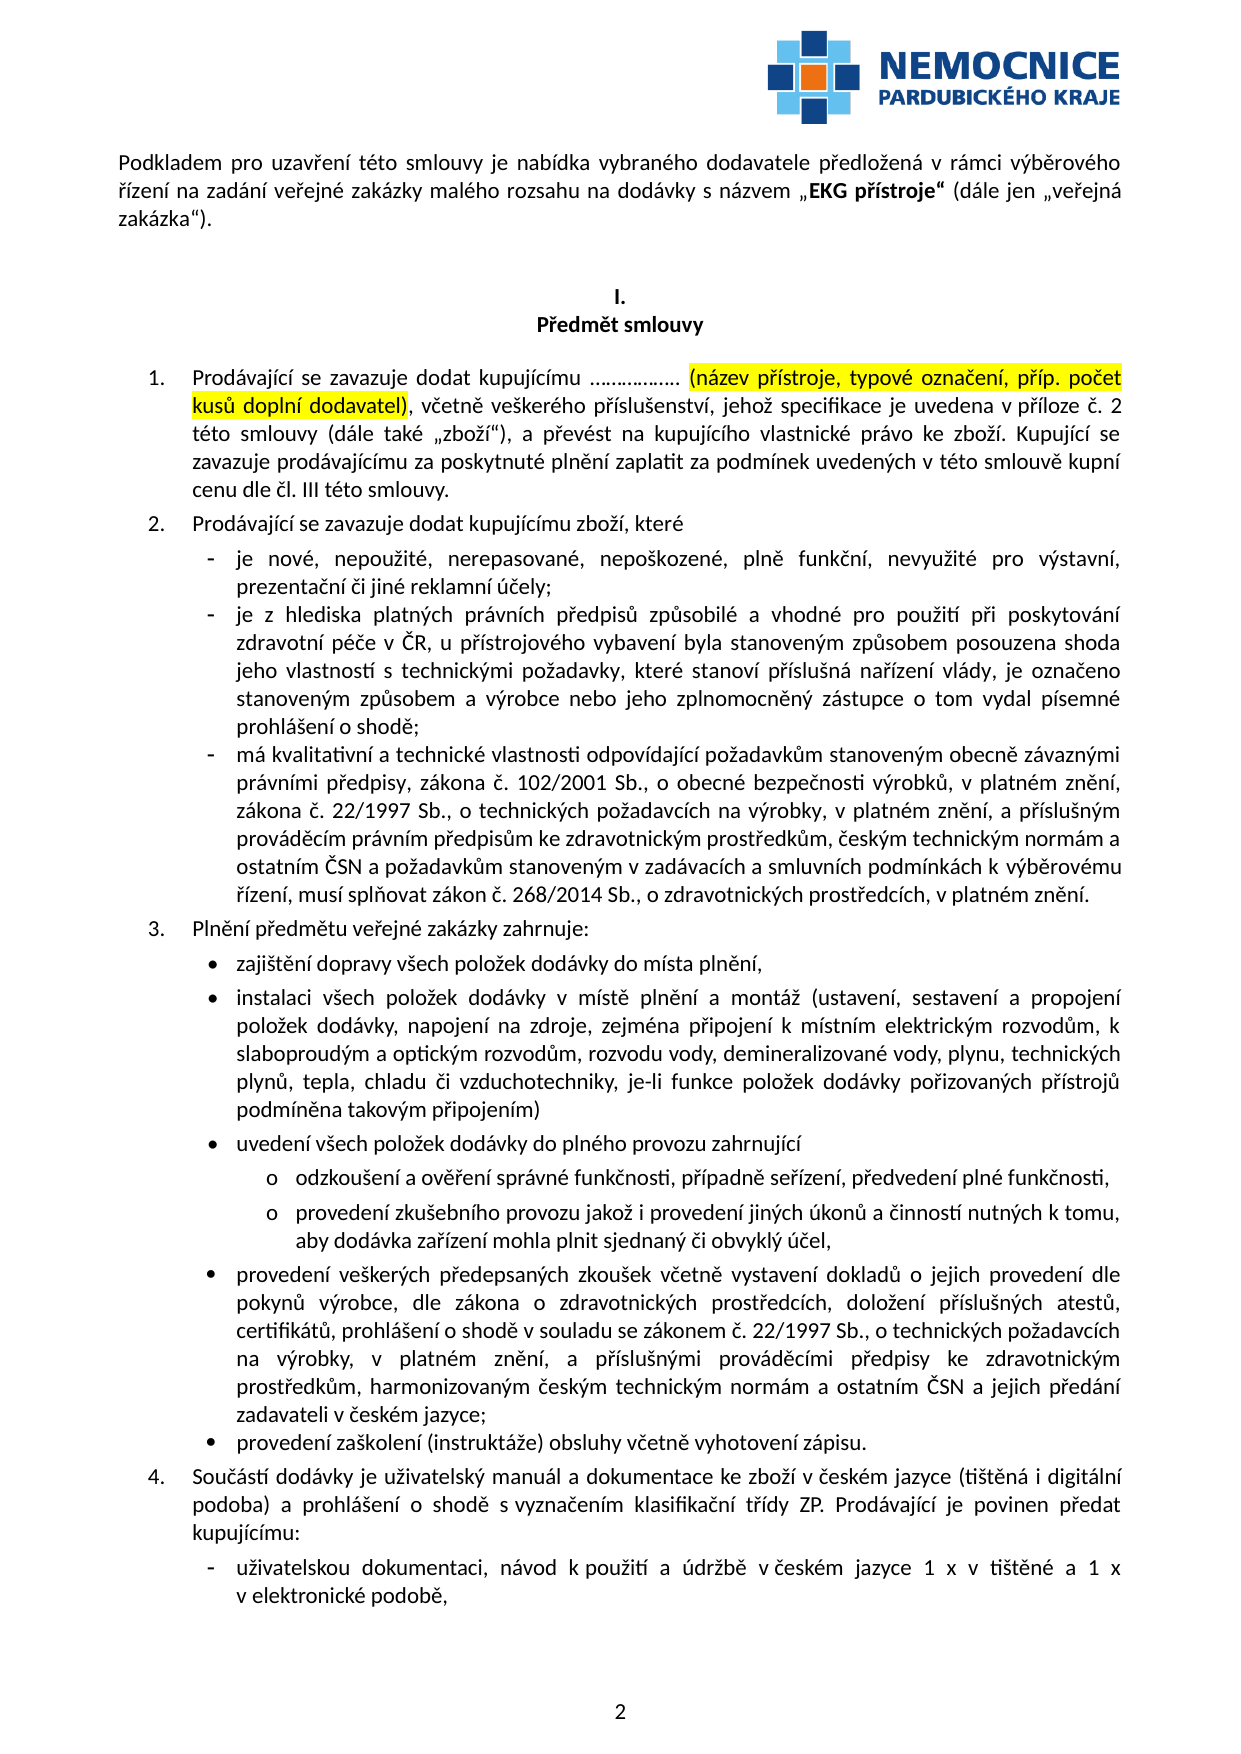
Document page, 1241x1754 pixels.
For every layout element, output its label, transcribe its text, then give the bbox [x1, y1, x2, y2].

text Předmět smlouvy [118, 310, 1122, 338]
text I. [118, 282, 1122, 310]
text o provedení zkušebního provozu jakož i provedení jiných úkonů a činností nutných k tomu, aby dodávka zařízení mohla plnit sjednaný či obvyklý účel, [266, 1198, 1122, 1254]
list Součástí dodávky je uživatelský manuál a dokumentace ke zboží v českém jazyce (tištěná i digitální podoba) a prohlášení o shodě s vyznačením klasifikační třídy ZP. Prodávající je povinen předat kupujícímu: [148, 1462, 1122, 1547]
list je nové, nepoužité, nerepasované, nepoškozené, plně funkční, nevyužité pro výstavní, prezentační či jiné reklamní účely; [207, 544, 1122, 600]
list provedení zaškolení (instruktáže) obsluhy včetně vyhotovení zápisu. [207, 1428, 1122, 1456]
text • zajištění dopravy všech položek dodávky do místa plnění, [118, 949, 1122, 977]
list provedení veškerých předepsaných zkoušek včetně vystavení dokladů o jejich provedení dle pokynů výrobce, dle zákona o zdravotnických prostředcích, doložení příslušných atestů, certifikátů, prohlášení o shodě v souladu se zákonem č. 22/1997 Sb., o technických požadavcích na výrobky, v platném znění, a příslušnými prováděcími předpisy ke zdravotnickým prostředkům, harmonizovaným českým technickým normám a ostatním ČSN a jejich předání zadavateli v českém jazyce; [207, 1260, 1122, 1428]
picture [766, 29, 1120, 125]
list je z hlediska platných právních předpisů způsobilé a vhodné pro použití při poskytování zdravotní péče v ČR, u přístrojového vybavení byla stanoveným způsobem posouzena shoda jeho vlastností s technickými požadavky, které stanoví příslušná nařízení vlády, je označeno stanoveným způsobem a výrobce nebo jeho zplnomocněný zástupce o tom vydal písemné prohlášení o shodě; [207, 600, 1122, 740]
list Prodávající se zavazuje dodat kupujícímu …………….. (název přístroje, typové označení, příp. počet kusů doplní dodavatel), včetně veškerého příslušenství, jehož specifikace je uvedena v příloze č. 2 této smlouvy (dále také „zboží“), a převést na kupujícího vlastnické právo ke zboží. Kupující se zavazuje prodávajícímu za poskytnuté plnění zaplatit za podmínek uvedených v této smlouvě kupní cenu dle čl. III této smlouvy. [148, 363, 1122, 503]
text • instalaci všech položek dodávky v místě plnění a montáž (ustavení, sestavení a propojení položek dodávky, napojení na zdroje, zejména připojení k místním elektrickým rozvodům, k slaboproudým a optickým rozvodům, rozvodu vody, demineralizované vody, plynu, technických plynů, tepla, chladu či vzduchotechniky, je-li funkce položek dodávky pořizovaných přístrojů podmíněna takovým připojením) [207, 983, 1122, 1123]
list uživatelskou dokumentaci, návod k použití a údržbě v českém jazyce 1 x v tištěné a 1 x v elektronické podobě, [207, 1553, 1122, 1609]
list má kvalitativní a technické vlastnosti odpovídající požadavkům stanoveným obecně závaznými právními předpisy, zákona č. 102/2001 Sb., o obecné bezpečnosti výrobků, v platném znění, zákona č. 22/1997 Sb., o technických požadavcích na výrobky, v platném znění, a příslušným prováděcím právním předpisům ke zdravotnickým prostředkům, českým technickým normám a ostatním ČSN a požadavkům stanoveným v zadávacích a smluvních podmínkách k výběrovému řízení, musí splňovat zákon č. 268/2014 Sb., o zdravotnických prostředcích, v platném znění. [207, 740, 1122, 908]
list Prodávající se zavazuje dodat kupujícímu zboží, které [148, 509, 1122, 538]
list Plnění předmětu veřejné zakázky zahrnuje: [148, 914, 1122, 942]
text • uvedení všech položek dodávky do plného provozu zahrnující [118, 1129, 1122, 1157]
text Podkladem pro uzavření této smlouvy je nabídka vybraného dodavatele předložená v rámci výběrového řízení na zadání veřejné zakázky malého rozsahu na dodávky s názvem „EKG přístroje“ (dále jen „veřejná zakázka“). [118, 148, 1122, 232]
text o odzkoušení a ověření správné funkčnosti, případně seřízení, předvedení plné funkčnosti, [118, 1163, 1122, 1192]
